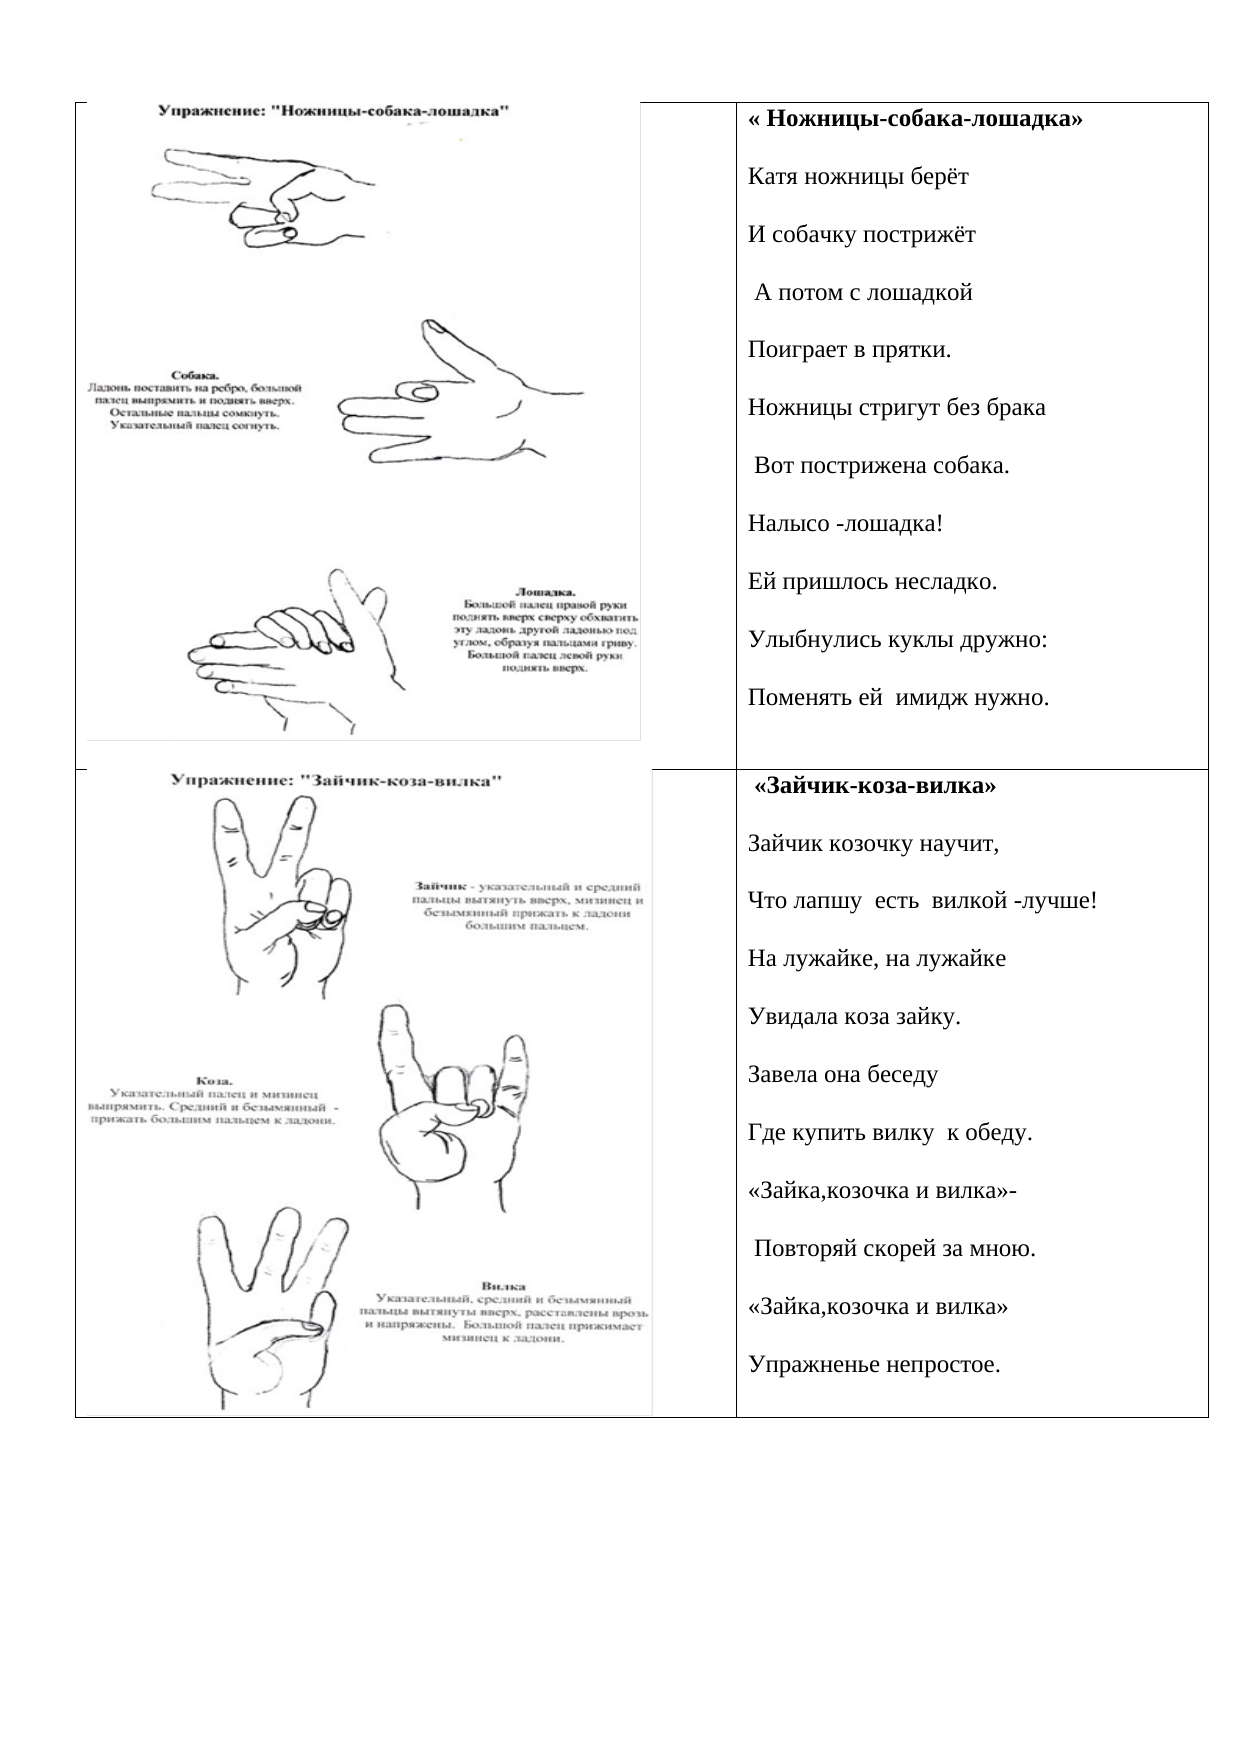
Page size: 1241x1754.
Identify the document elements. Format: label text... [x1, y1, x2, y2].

table_cell «Зайчик-коза-вилка» Зайчик козочку научит, Что лапшу есть вилкой -лучше! На лужайке, на лужайке Увидала коза зайку. Завела она беседу Где купить вилку к обеду. «Зайка,козочка и вилка»- Повторяй скорей за мною. «Зайка,козочка и вилка» Упражненье непростое. [737, 770, 1208, 1417]
picture [86, 769, 654, 1417]
table_cell [76, 770, 86, 1417]
table_cell [76, 103, 736, 769]
table_cell « Ножницы-собака-лошадка» Катя ножницы берёт И собачку пострижёт А потом с лошадкой Поиграет в прятки. Ножницы стригут без брака Вот пострижена собака. Налысо -лошадка! Ей пришлось несладко. Улыбнулись куклы дружно: Поменять ей имидж нужно. [737, 103, 1208, 769]
picture [86, 102, 642, 742]
table_cell [654, 770, 736, 1417]
